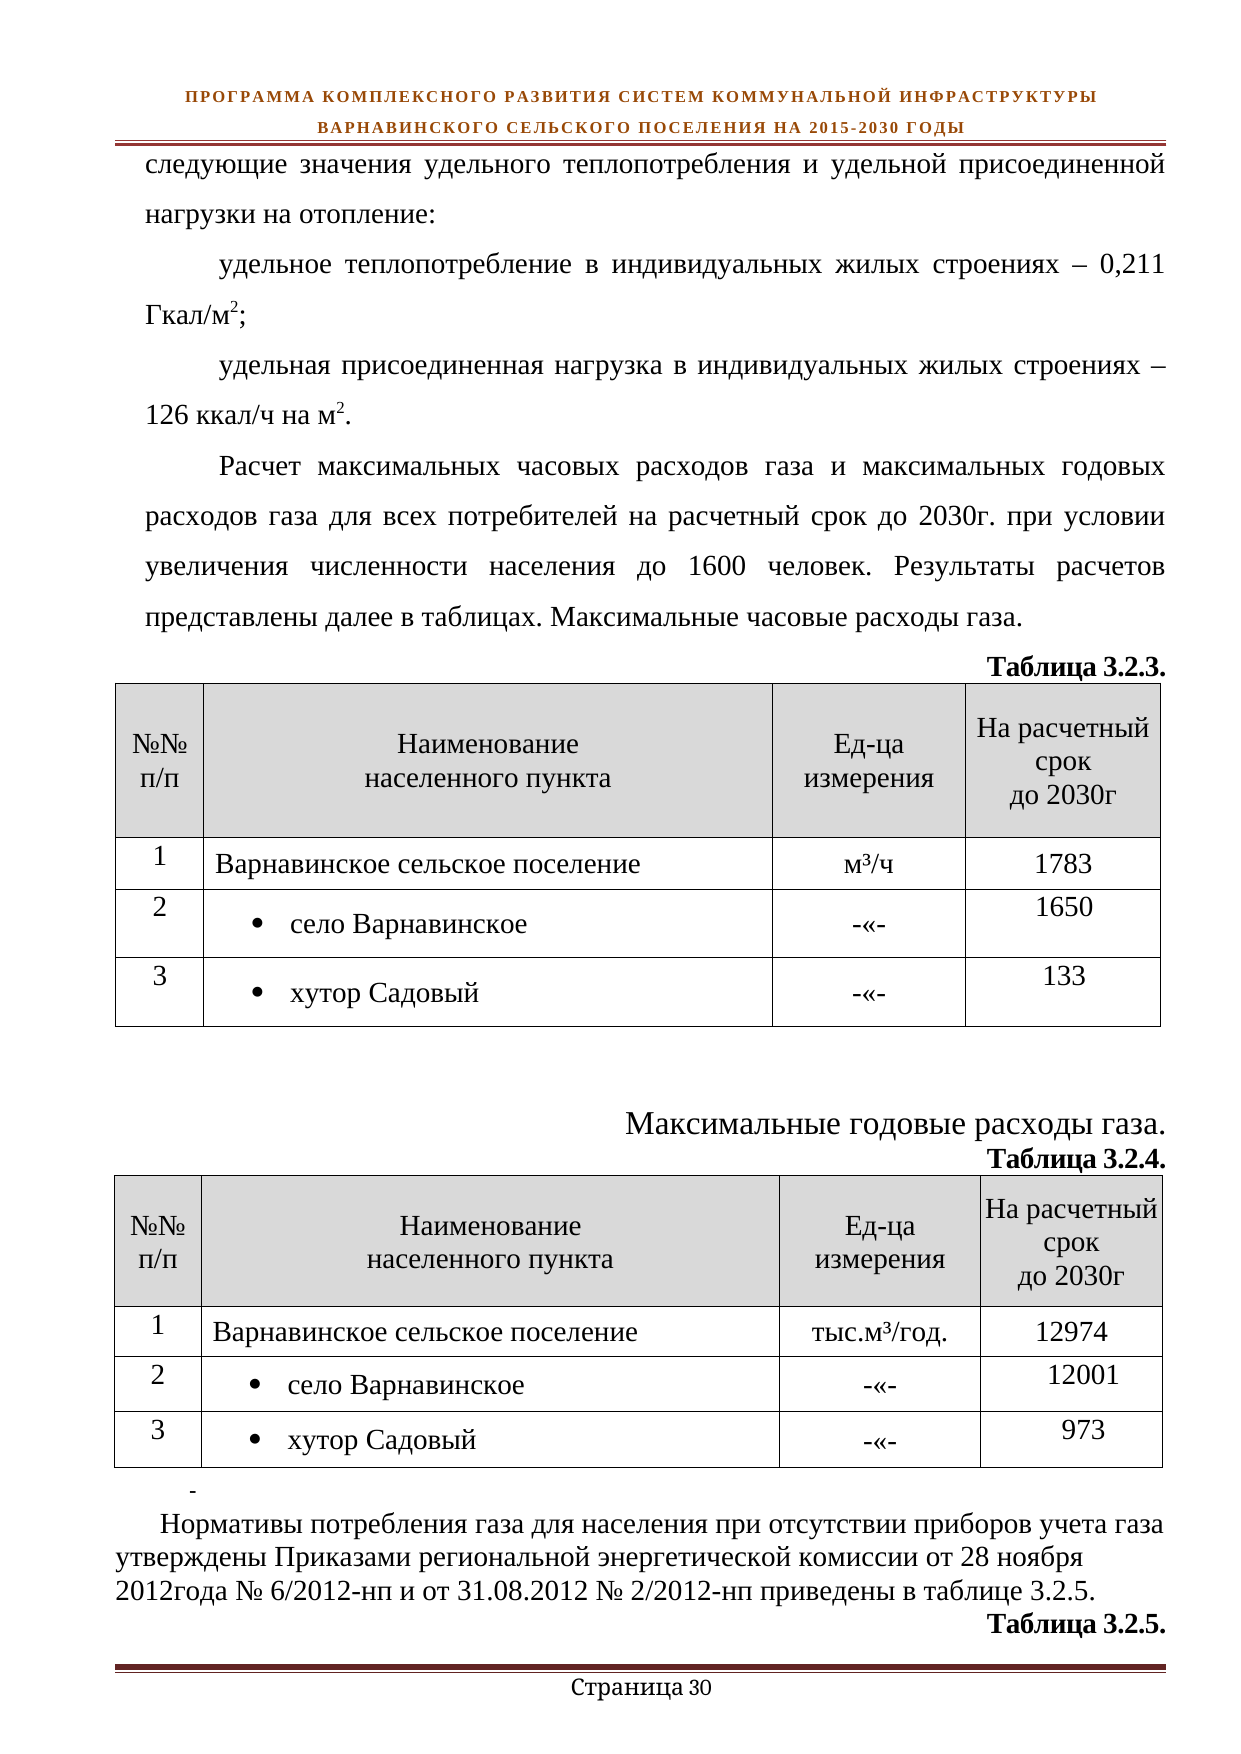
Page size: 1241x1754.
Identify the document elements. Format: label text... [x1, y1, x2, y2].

table_header Ед-ца измерения [780, 1176, 980, 1306]
table_cell хутор Садовый [204, 958, 772, 1026]
table_cell 1650 [966, 890, 1160, 957]
table_cell -«- [780, 1412, 980, 1467]
table_cell 2 [115, 1357, 201, 1411]
table_header Наименование населенного пункта [202, 1176, 779, 1306]
table_cell 3 [115, 1412, 201, 1467]
table_cell 1 [116, 838, 203, 888]
table_cell 133 [966, 958, 1160, 1026]
text удельное теплопотребление в индивидуальных жилых строениях – 0,211 Гкал/м2; [145, 246, 1166, 330]
table_cell хутор Садовый [202, 1412, 779, 1467]
table_cell Варнавинское сельское поселение [202, 1307, 779, 1356]
table_header №№ п/п [115, 1176, 201, 1306]
text удельная присоединенная нагрузка в индивидуальных жилых строениях – 126 ккал/ч на м2. [145, 347, 1166, 431]
table_header №№ п/п [116, 684, 203, 837]
table_cell 973 [981, 1412, 1162, 1467]
list Таблица 3.2.3. [190, 649, 1166, 682]
table_cell тыс.м³/год. [780, 1307, 980, 1356]
table_cell -«- [773, 958, 965, 1026]
table_cell 12001 [981, 1357, 1162, 1411]
table_header На расчетный срок до 2030г [981, 1176, 1162, 1306]
list Таблица 3.2.4. [190, 1142, 1166, 1175]
table_cell -«- [780, 1357, 980, 1411]
text Максимальные годовые расходы газа. [115, 1103, 1166, 1142]
table_header На расчетный срок до 2030г [966, 684, 1160, 837]
table_cell 1783 [966, 838, 1160, 888]
table_header Ед-ца измерения [773, 684, 965, 837]
table_cell 12974 [981, 1307, 1162, 1356]
text Расчет максимальных часовых расходов газа и максимальных годовых расходов газа для всех потребителей на расчетный срок до 2030г. при условии увеличения численности населения до 1600 человек. Результаты расчетов представлены далее в таблицах. Максимальные часовые расходы газа. [145, 448, 1166, 632]
table_cell 1 [115, 1307, 201, 1356]
table_cell Варнавинское сельское поселение [204, 838, 772, 888]
table_cell -«- [773, 890, 965, 957]
table_cell м³/ч [773, 838, 965, 888]
table_cell 2 [116, 890, 203, 957]
text Нормативы потребления газа для населения при отсутствии приборов учета газа утверждены Приказами региональной энергетической комиссии от 28 ноября 2012года № 6/2012-нп и от 31.08.2012 № 2/2012-нп приведены в таблице 3.2.5. [115, 1506, 1166, 1607]
table_cell село Варнавинское [204, 890, 772, 957]
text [145, 146, 1166, 230]
table_cell 3 [116, 958, 203, 1026]
list Таблица 3.2.5. [190, 1607, 1166, 1640]
table_header Наименование населенного пункта [204, 684, 772, 837]
table_cell село Варнавинское [202, 1357, 779, 1411]
